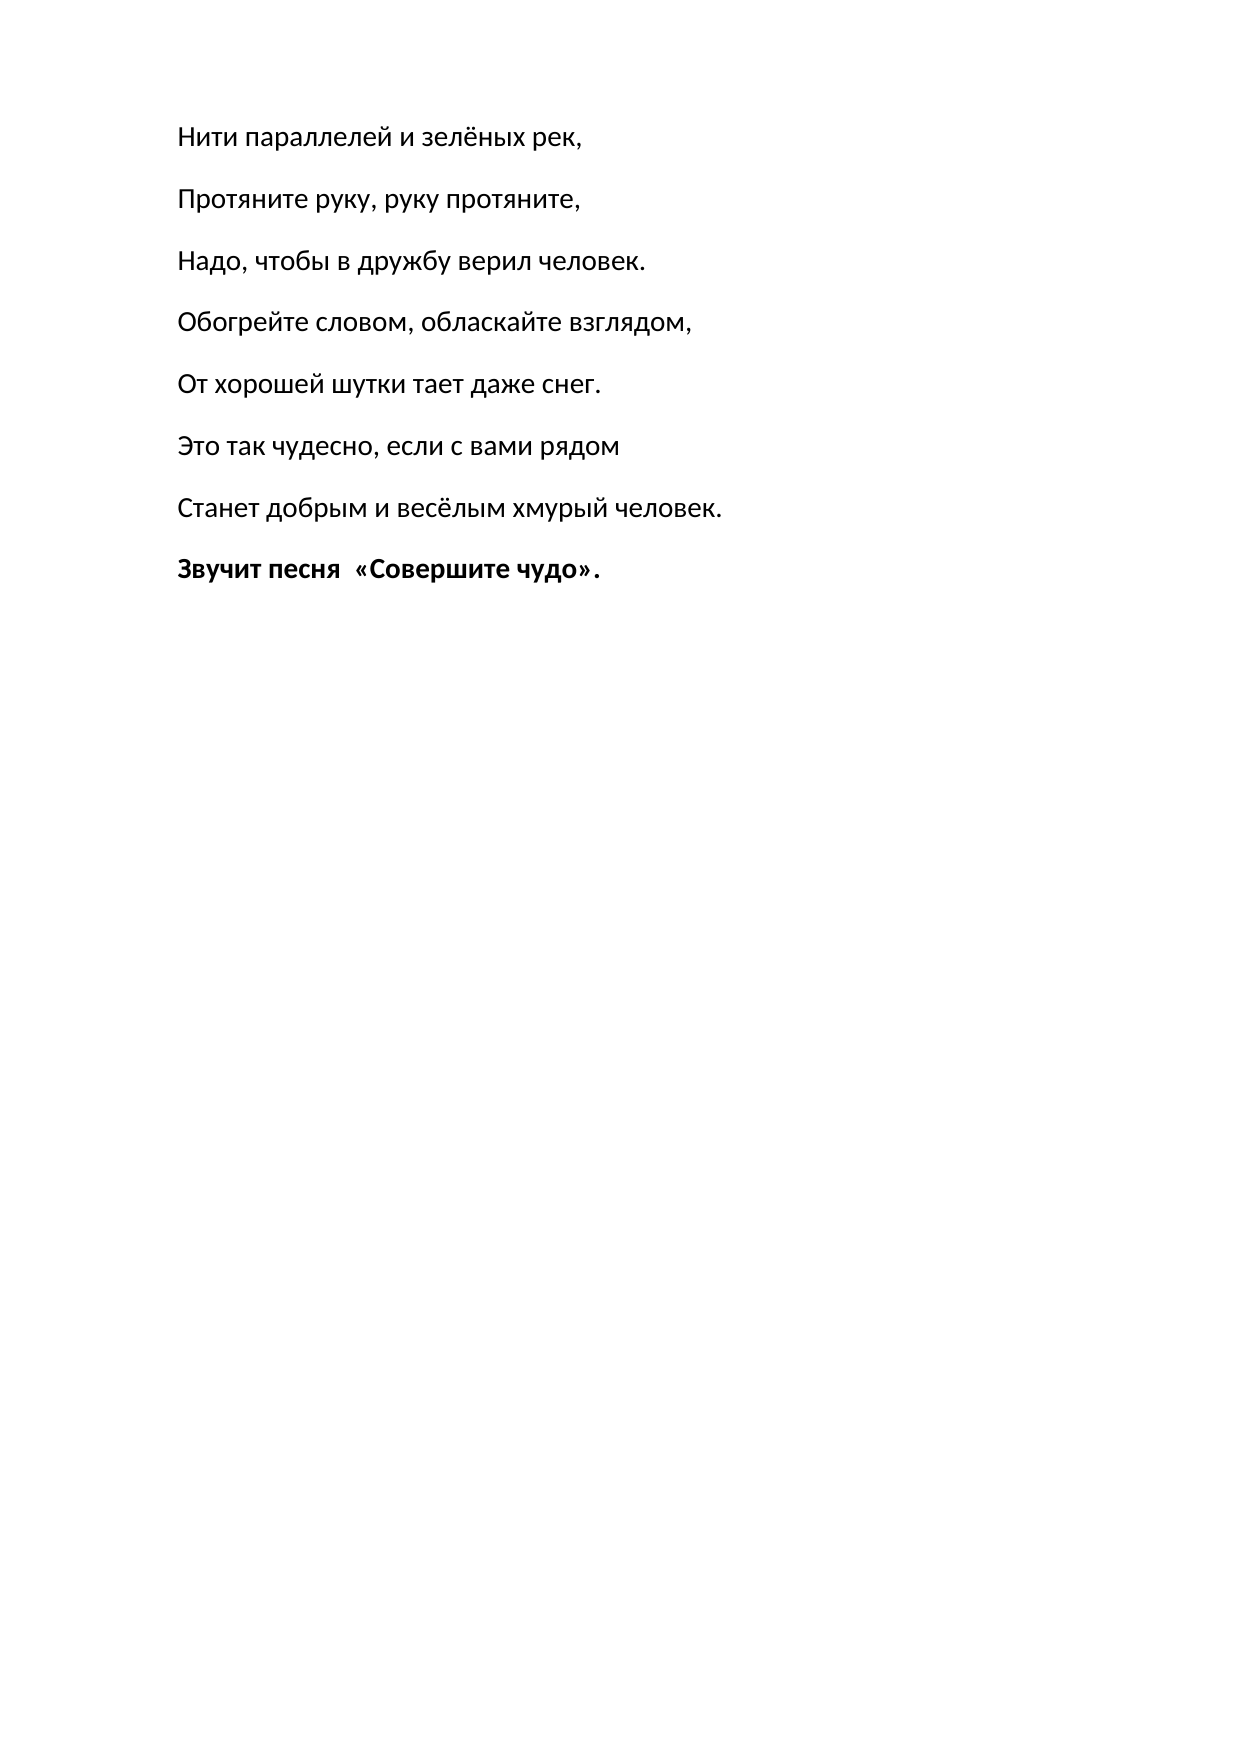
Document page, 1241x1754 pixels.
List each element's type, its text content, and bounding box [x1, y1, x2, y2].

text Обогрейте словом, обласкайте взглядом, [177, 303, 1152, 339]
text Это так чудесно, если с вами рядом [177, 427, 1152, 463]
text От хорошей шутки тает даже снег. [177, 365, 1152, 401]
text Протяните руку, руку протяните, [177, 180, 1152, 216]
text Звучит песня «Совершите чудо». [177, 551, 1152, 586]
text Станет добрым и весёлым хмурый человек. [177, 489, 1152, 524]
text Нити параллелей и зелёных рек, [177, 118, 1152, 154]
text Надо, чтобы в дружбу верил человек. [177, 242, 1152, 277]
